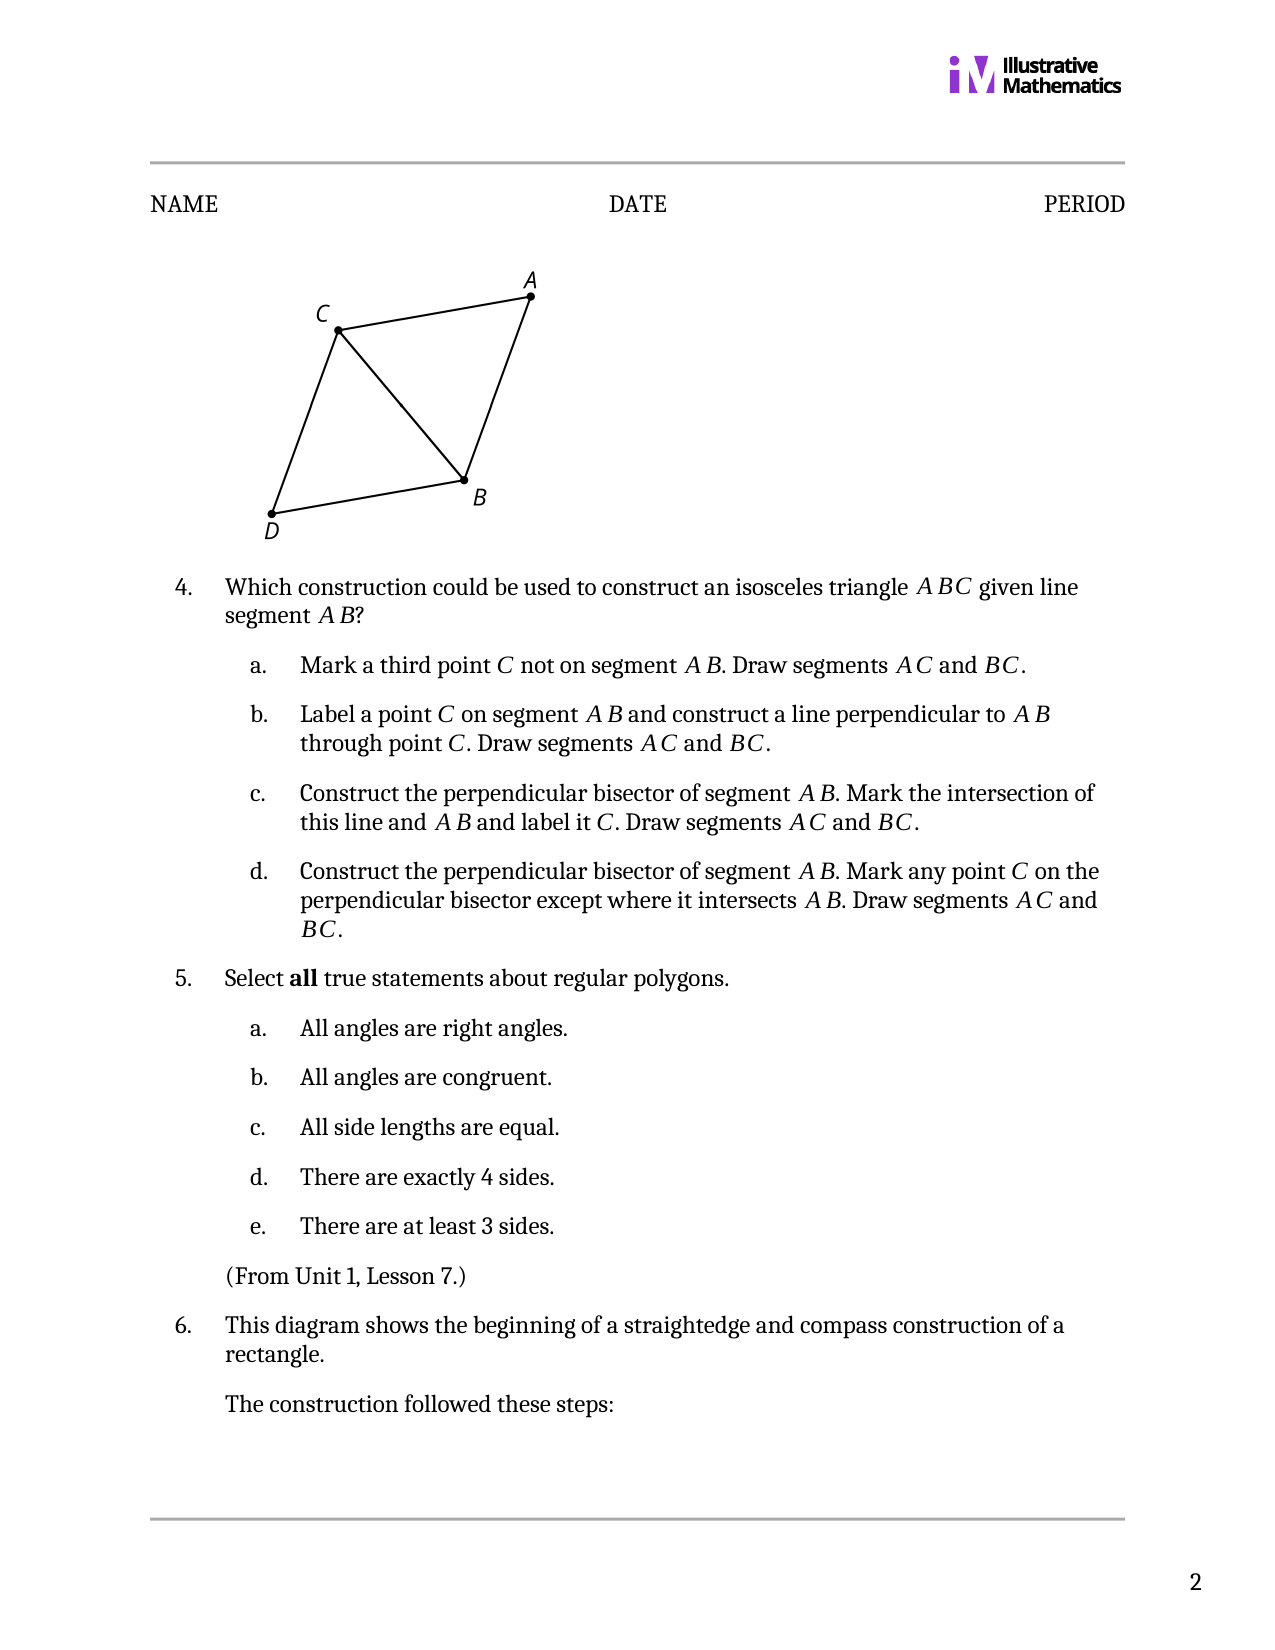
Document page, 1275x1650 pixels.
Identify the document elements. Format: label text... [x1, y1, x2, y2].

list Which construction could be used to construct an isosceles triangle given line segment ? [175, 572, 1125, 630]
list Label a point on segment and construct a line perpendicular to through point . Draw segments and . [250, 700, 1125, 758]
list There are at least 3 sides. [250, 1212, 1125, 1241]
list All angles are right angles. [250, 1014, 1125, 1042]
picture [949, 55, 1121, 93]
list This diagram shows the beginning of a straightedge and compass construction of a rectangle. [175, 1311, 1125, 1369]
list Construct the perpendicular bisector of segment . Mark the intersection of this line and and label it . Draw segments and . [250, 779, 1125, 836]
list Select all true statements about regular polygons. [175, 964, 1125, 993]
picture [243, 247, 559, 563]
list All angles are congruent. [250, 1063, 1125, 1092]
list The construction followed these steps: [175, 1389, 1125, 1418]
list Construct the perpendicular bisector of segment . Mark any point on the perpendicular bisector except where it intersects . Draw segments and . [250, 857, 1125, 943]
list Mark a third point not on segment . Draw segments and . [250, 651, 1125, 679]
list (From Unit 1, Lesson 7.) [175, 1262, 1125, 1290]
list All side lengths are equal. [250, 1113, 1125, 1142]
list There are exactly 4 sides. [250, 1162, 1125, 1191]
